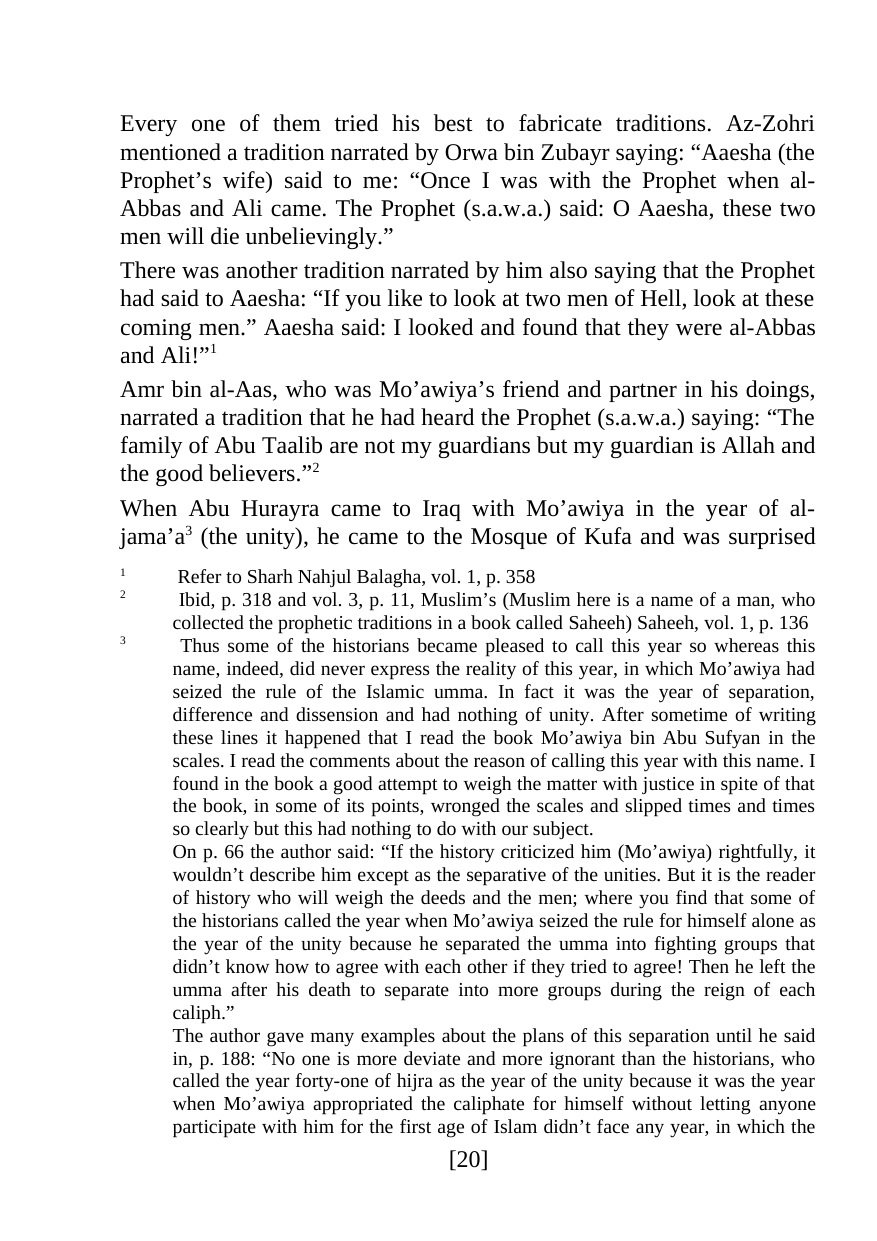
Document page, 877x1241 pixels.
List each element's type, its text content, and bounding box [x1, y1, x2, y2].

text There was another tradition narrated by him also saying that the Prophet had said to Aaesha: “If you like to look at two men of Hell, look at these coming men.” Aaesha said: I looked and found that they were al-Abbas and Ali!” [120, 256, 817, 369]
text Amr bin al-Aas, who was Mo’awiya’s friend and partner in his doings, narrated a tradition that he had heard the Prophet (s.a.w.a.) saying: “The family of Abu Taalib are not my guardians but my guardian is Allah and the good believers.” [120, 375, 817, 487]
text Every one of them tried his best to fabricate traditions. Az-Zohri mentioned a tradition narrated by Orwa bin Zubayr saying: “Aaesha (the Prophet’s wife) said to me: “Once I was with the Prophet when al-Abbas and Ali came. The Prophet (s.a.w.a.) said: O Aaesha, these two men will die unbelievingly.” [120, 109, 817, 250]
